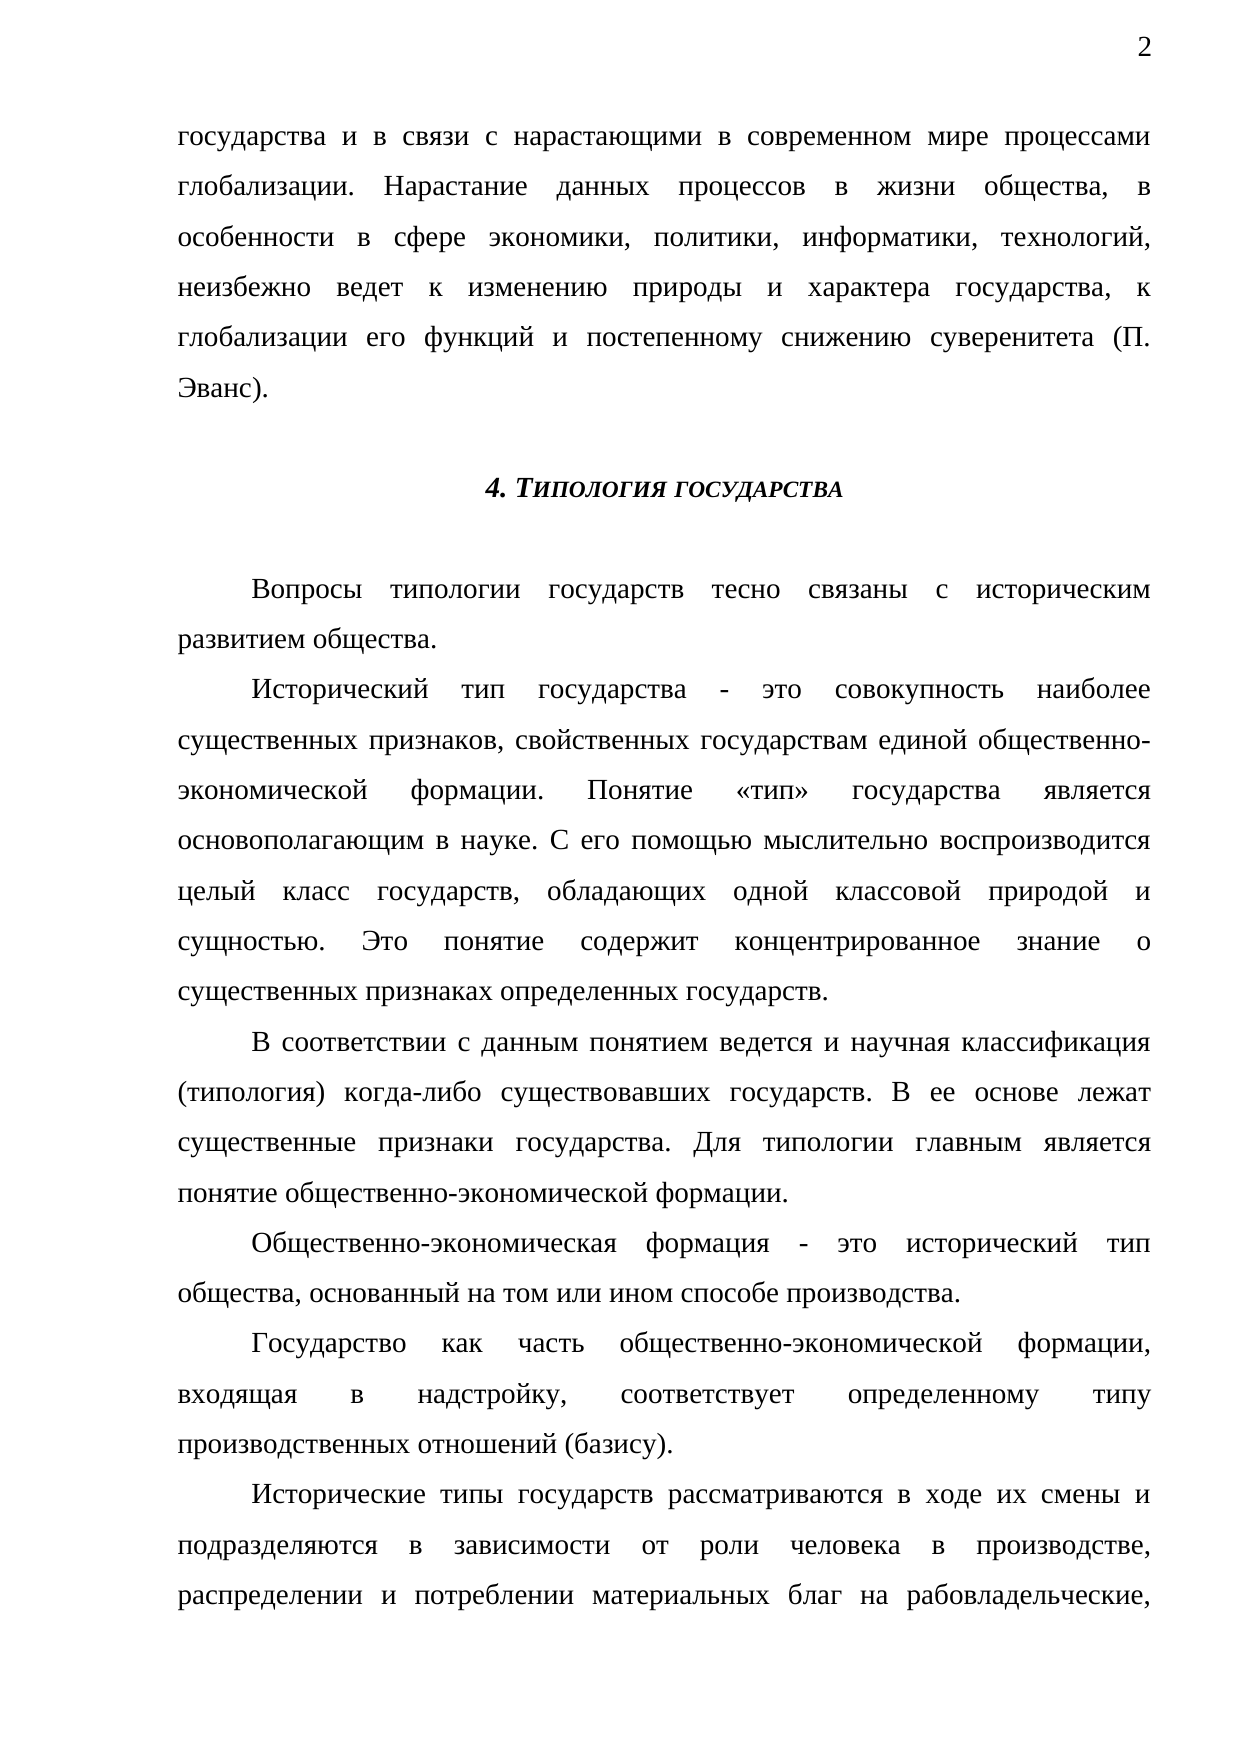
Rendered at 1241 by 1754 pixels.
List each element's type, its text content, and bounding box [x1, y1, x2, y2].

text Вопросы типологии государств тесно связаны с историческим развитием общества. [177, 571, 1152, 655]
text Исторический тип государства - это совокупность наиболее существенных признаков, свойственных государствам единой общественно-экономической формации. Понятие «тип» государства является основополагающим в науке. С его помощью мыслительно воспроизводится целый класс государств, обладающих одной классовой природой и сущностью. Это понятие содержит концентрированное знание о существенных признаках определенных государств. [177, 672, 1152, 1007]
text Государство как часть общественно-экономической формации, входящая в надстройку, соответствует определенному типу производственных отношений (базису). [177, 1326, 1152, 1460]
text В соответствии с данным понятием ведется и научная классификация (типология) когда-либо существовавших государств. В ее основе лежат существенные признаки государства. Для типологии главным является понятие общественно-экономической формации. [177, 1024, 1152, 1208]
text Общественно-экономическая формация - это исторический тип общества, основанный на том или ином способе производства. [177, 1225, 1152, 1309]
subtitle 4. Типология государства [177, 470, 1152, 504]
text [177, 118, 1152, 403]
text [177, 1477, 1152, 1611]
